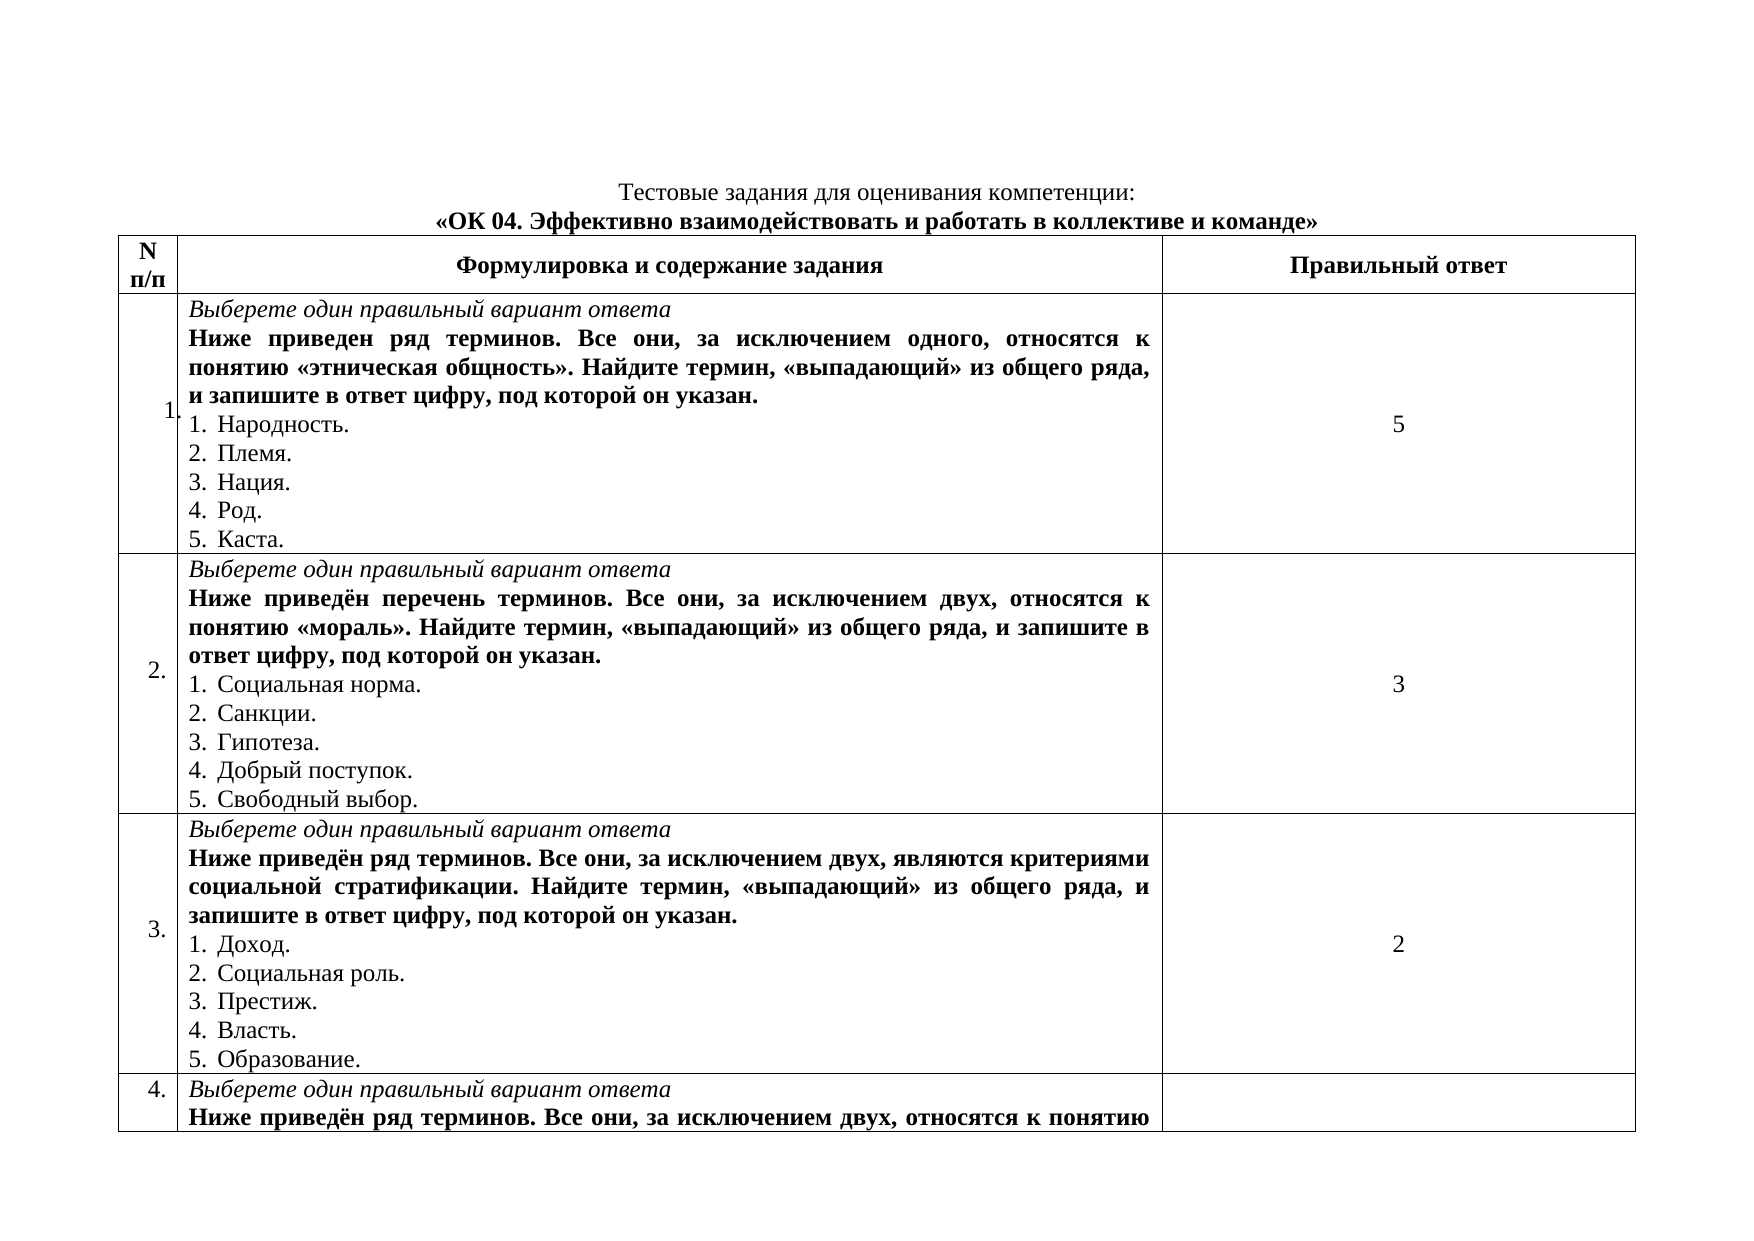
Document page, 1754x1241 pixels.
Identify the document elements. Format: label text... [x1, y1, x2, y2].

table_header N п/п [119, 236, 177, 293]
table_cell Выберете один правильный вариант ответа Ниже приведён ряд терминов. Все они, за исключением двух, являются критериями социальной стратификации. Найдите термин, «выпадающий» из общего ряда, и запишите в ответ цифру, под которой он указан. 1. Доход. 2. Социальная роль. 3. Престиж. 4. Власть. 5. Образование. [178, 814, 1162, 1073]
table_cell 3 [1163, 554, 1635, 813]
table_cell [119, 1074, 177, 1131]
text «ОК 04. Эффективно взаимодействовать и работать в коллективе и команде» [118, 206, 1636, 235]
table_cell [178, 1074, 1162, 1131]
table_header Правильный ответ [1163, 236, 1635, 293]
table_cell [119, 554, 177, 813]
table_header Формулировка и содержание задания [178, 236, 1162, 293]
text Тестовые задания для оценивания компетенции: [118, 177, 1636, 206]
table_cell Выберете один правильный вариант ответа Ниже приведен ряд терминов. Все они, за исключением одного, относятся к понятию «этническая общность». Найдите термин, «выпадающий» из общего ряда, и запишите в ответ цифру, под которой он указан. 1. Народность. 2. Племя. 3. Нация. 4. Род. 5. Каста. [178, 294, 1162, 553]
table_cell 5 [1163, 294, 1635, 553]
table_cell [119, 294, 177, 553]
table_cell Выберете один правильный вариант ответа Ниже приведён перечень терминов. Все они, за исключением двух, относятся к понятию «мораль». Найдите термин, «выпадающий» из общего ряда, и запишите в ответ цифру, под которой он указан. 1. Социальная норма. 2. Санкции. 3. Гипотеза. 4. Добрый поступок. 5. Свободный выбор. [178, 554, 1162, 813]
table_cell [119, 814, 177, 1073]
table_cell 3 [1163, 1074, 1635, 1131]
table_cell 2 [1163, 814, 1635, 1073]
